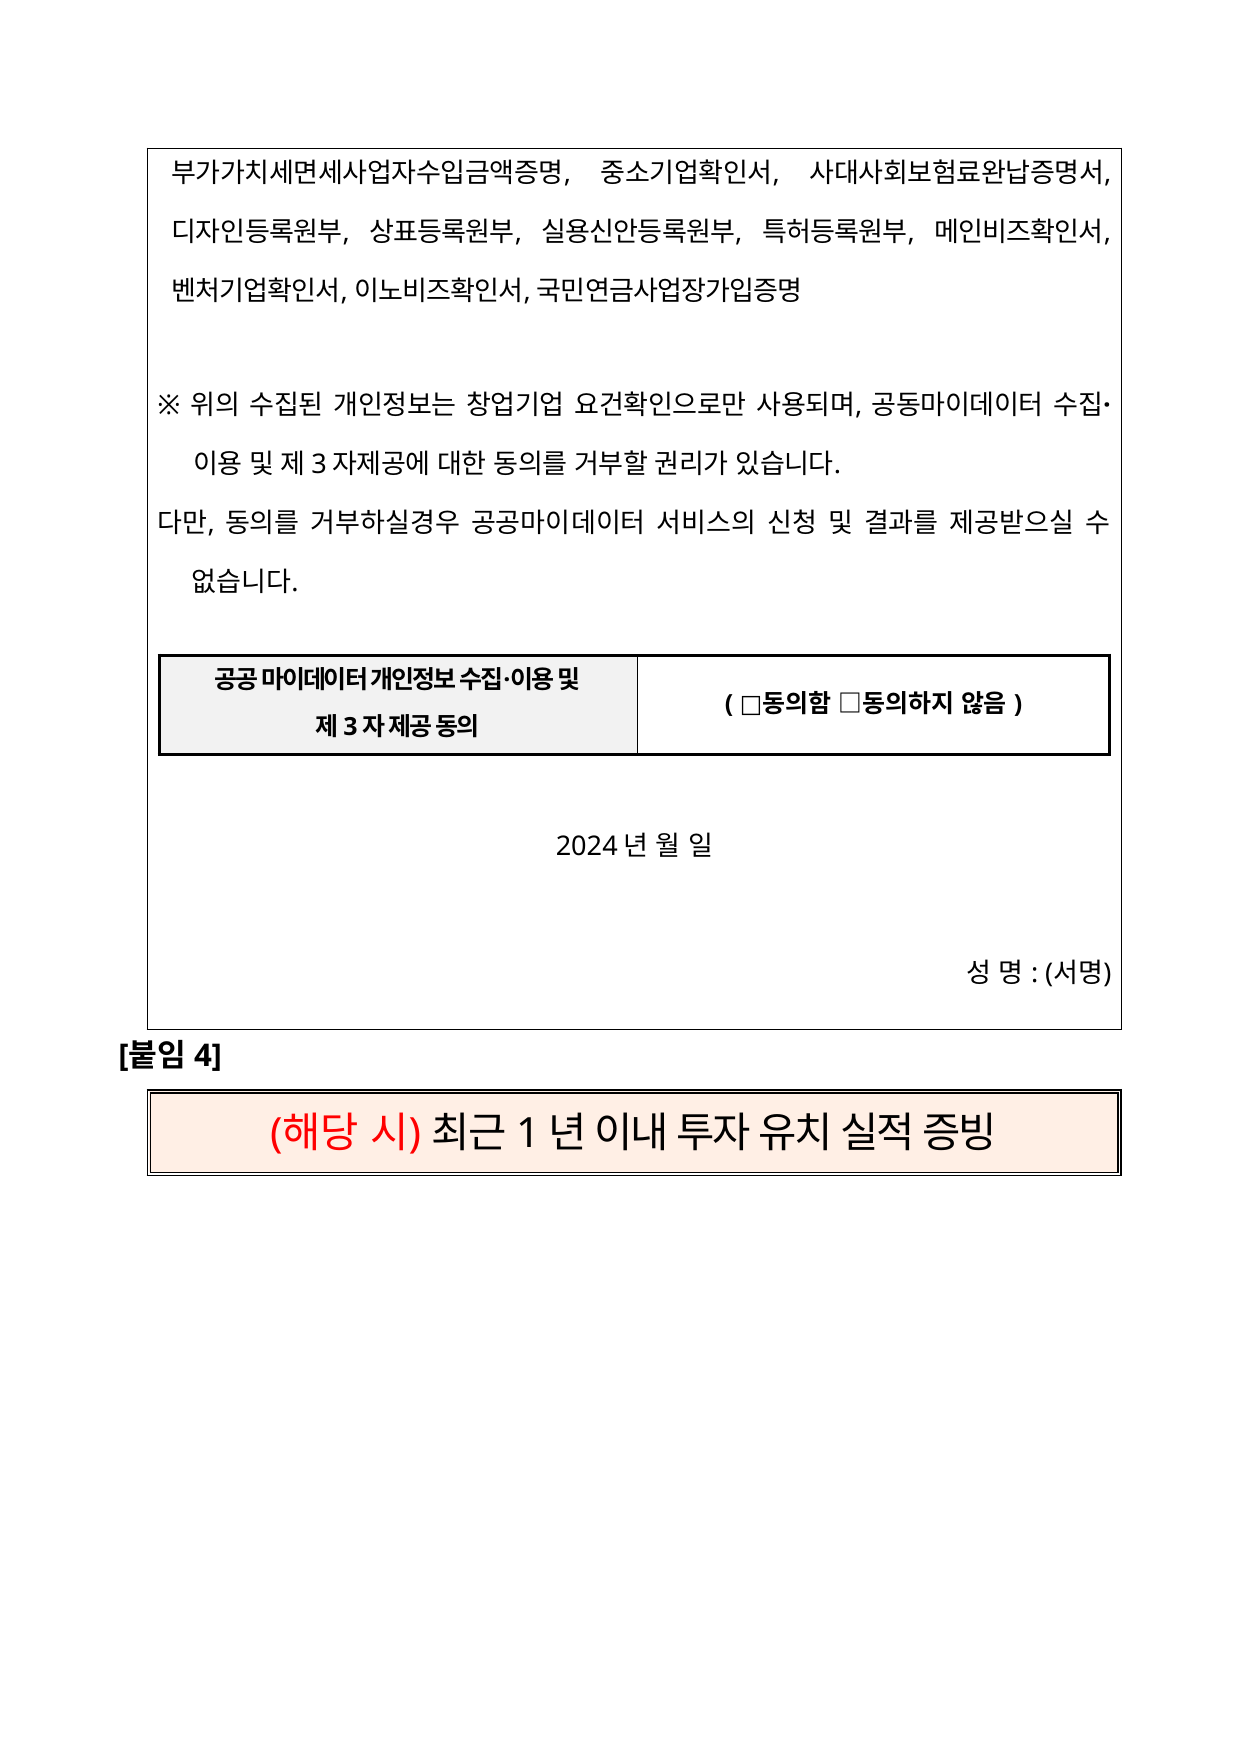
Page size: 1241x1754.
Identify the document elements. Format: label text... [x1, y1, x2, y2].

table_header (해당 시) 최근 1년 이내 투자 유치 실적 증빙 [151, 1094, 1117, 1172]
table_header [148, 149, 1121, 1029]
text [붙임 4] [118, 1030, 1122, 1075]
